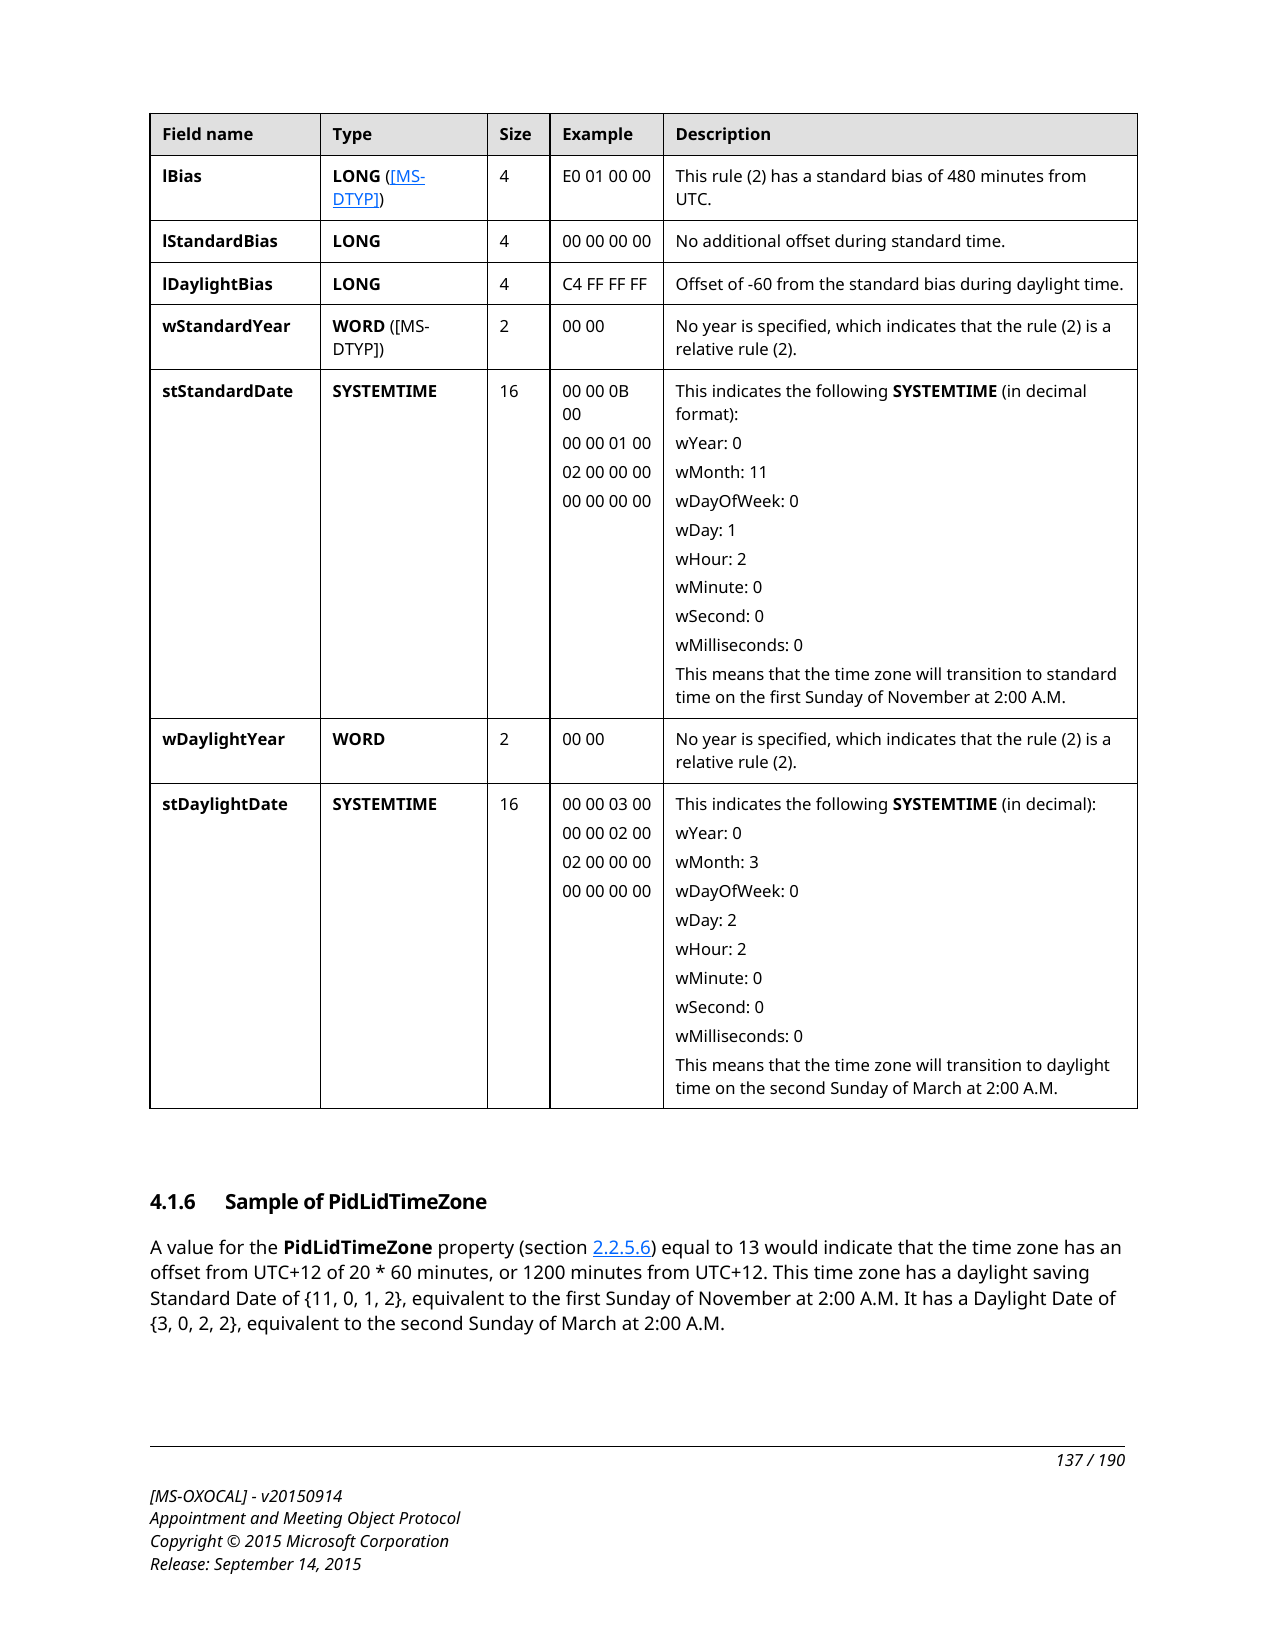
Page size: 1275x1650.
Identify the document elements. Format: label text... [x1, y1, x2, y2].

text A value for the PidLidTimeZone property (section 2.2.5.6) equal to 13 would indicate that the time zone has an offset from UTC+12 of 20 * 60 minutes, or 1200 minutes from UTC+12. This time zone has a daylight saving Standard Date of {11, 0, 1, 2}, equivalent to the first Sunday of November at 2:00 A.M. It has a Daylight Date of {3, 0, 2, 2}, equivalent to the second Sunday of March at 2:00 A.M. [150, 1234, 1125, 1336]
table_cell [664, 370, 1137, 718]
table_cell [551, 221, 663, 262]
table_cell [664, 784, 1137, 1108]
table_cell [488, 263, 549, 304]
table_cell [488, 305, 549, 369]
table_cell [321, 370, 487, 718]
subtitle Sample of PidLidTimeZone [150, 1187, 1125, 1215]
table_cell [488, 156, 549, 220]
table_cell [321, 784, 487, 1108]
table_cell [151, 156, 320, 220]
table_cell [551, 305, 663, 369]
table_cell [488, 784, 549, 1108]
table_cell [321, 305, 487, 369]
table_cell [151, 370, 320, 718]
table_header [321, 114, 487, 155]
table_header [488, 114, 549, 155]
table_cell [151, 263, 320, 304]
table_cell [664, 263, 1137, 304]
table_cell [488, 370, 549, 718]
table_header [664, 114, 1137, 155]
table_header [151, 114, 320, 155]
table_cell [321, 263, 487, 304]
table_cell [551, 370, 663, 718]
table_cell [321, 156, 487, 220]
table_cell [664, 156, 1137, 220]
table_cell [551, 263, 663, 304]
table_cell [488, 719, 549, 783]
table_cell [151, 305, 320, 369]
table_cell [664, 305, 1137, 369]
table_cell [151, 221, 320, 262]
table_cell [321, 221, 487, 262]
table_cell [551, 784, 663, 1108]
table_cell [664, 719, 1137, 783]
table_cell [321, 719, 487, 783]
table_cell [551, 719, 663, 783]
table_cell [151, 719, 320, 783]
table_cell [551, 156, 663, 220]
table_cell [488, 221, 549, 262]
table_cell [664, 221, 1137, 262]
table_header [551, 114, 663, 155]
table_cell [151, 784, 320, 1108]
